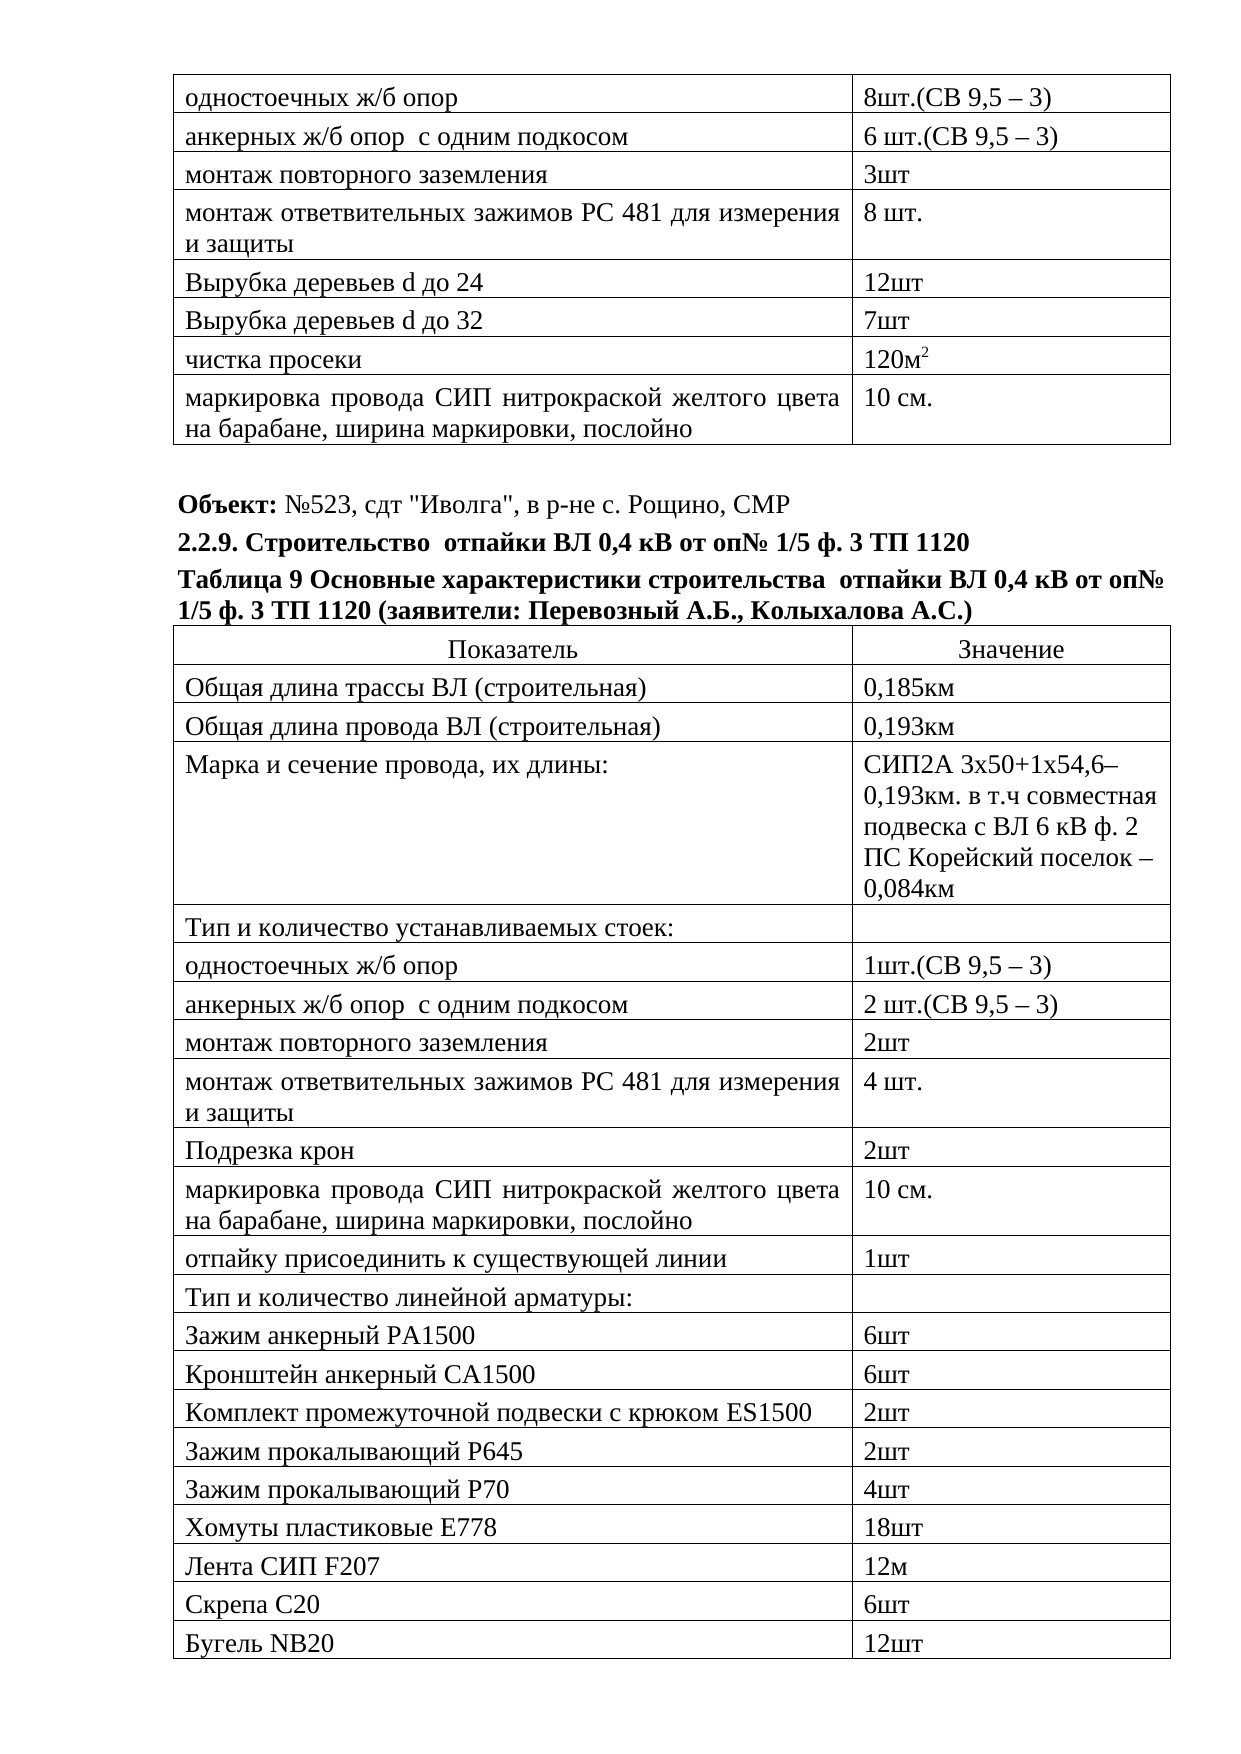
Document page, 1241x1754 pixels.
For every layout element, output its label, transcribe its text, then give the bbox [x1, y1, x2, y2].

table_cell монтаж повторного заземления [174, 1020, 852, 1057]
table_cell 6шт [853, 1313, 1170, 1350]
table_cell [853, 1275, 1170, 1312]
table_cell [853, 905, 1170, 942]
table_cell отпайку присоединить к существующей линии [174, 1236, 852, 1273]
table_cell Кронштейн анкерный СА1500 [174, 1351, 852, 1389]
text Таблица 9 Основные характеристики строительства отпайки ВЛ 0,4 кВ от оп№ 1/5 ф. 3 ТП 1120 (заявители: Перевозный А.Б., Колыхалова А.С.) [177, 563, 1167, 625]
table_cell СИП2А 3х50+1х54,6– 0,193км. в т.ч совместная подвеска с ВЛ 6 кВ ф. 2 ПС Корейский поселок – 0,084км [853, 742, 1170, 904]
table_cell 120м2 [853, 337, 1170, 374]
table_cell 1шт [853, 1236, 1170, 1273]
table_cell 2шт [853, 1020, 1170, 1057]
table_cell 8 шт. [853, 190, 1170, 259]
table_cell Бугель NB20 [174, 1621, 852, 1658]
table_cell 0,193км [853, 703, 1170, 741]
table_cell 6шт [853, 1582, 1170, 1619]
table_cell 3шт [853, 152, 1170, 189]
table_cell чистка просеки [174, 337, 852, 374]
table_cell 18шт [853, 1505, 1170, 1543]
table_cell 12шт [853, 260, 1170, 297]
table_cell маркировка провода СИП нитрокраской желтого цвета на барабане, ширина маркировки, послойно [174, 1167, 852, 1235]
table_cell одностоечных ж/б опор [174, 943, 852, 981]
table_cell Подрезка крон [174, 1128, 852, 1166]
table_cell монтаж повторного заземления [174, 152, 852, 189]
table_cell Вырубка деревьев d до 24 [174, 260, 852, 297]
table_cell 1шт.(СВ 9,5 – 3) [853, 943, 1170, 981]
table_cell маркировка провода СИП нитрокраской желтого цвета на барабане, ширина маркировки, послойно [174, 375, 852, 444]
text Объект: №523, сдт "Иволга", в р-не с. Рощино, СМР [177, 488, 1167, 519]
table_cell 12м [853, 1544, 1170, 1581]
table_cell одностоечных ж/б опор [174, 75, 852, 112]
text 2.2.9. Строительство отпайки ВЛ 0,4 кВ от оп№ 1/5 ф. 3 ТП 1120 [177, 526, 1167, 557]
table_cell анкерных ж/б опор с одним подкосом [174, 113, 852, 151]
table_header Значение [853, 626, 1170, 664]
table_cell 12шт [853, 1621, 1170, 1658]
table_cell 6 шт.(СВ 9,5 – 3) [853, 113, 1170, 151]
table_cell 8шт.(СВ 9,5 – 3) [853, 75, 1170, 112]
table_cell 0,185км [853, 665, 1170, 702]
table_header Показатель [174, 626, 852, 664]
table_cell 2 шт.(СВ 9,5 – 3) [853, 982, 1170, 1019]
table_cell монтаж ответвительных зажимов РС 481 для измерения и защиты [174, 1059, 852, 1127]
table_cell Хомуты пластиковые Е778 [174, 1505, 852, 1543]
table_cell 10 см. [853, 1167, 1170, 1235]
table_cell Вырубка деревьев d до 32 [174, 298, 852, 336]
table_cell Общая длина провода ВЛ (строительная) [174, 703, 852, 741]
table_cell 4 шт. [853, 1059, 1170, 1127]
table_cell 2шт [853, 1128, 1170, 1166]
table_cell Зажим анкерный РА1500 [174, 1313, 852, 1350]
table_cell Скрепа C20 [174, 1582, 852, 1619]
table_cell Марка и сечение провода, их длины: [174, 742, 852, 904]
table_cell 4шт [853, 1467, 1170, 1504]
table_cell монтаж ответвительных зажимов РС 481 для измерения и защиты [174, 190, 852, 259]
table_cell 2шт [853, 1428, 1170, 1466]
table_cell анкерных ж/б опор с одним подкосом [174, 982, 852, 1019]
table_cell Общая длина трассы ВЛ (строительная) [174, 665, 852, 702]
table_cell Зажим прокалывающий Р70 [174, 1467, 852, 1504]
table_cell Тип и количество устанавливаемых стоек: [174, 905, 852, 942]
table_cell 7шт [853, 298, 1170, 336]
table_cell Зажим прокалывающий Р645 [174, 1428, 852, 1466]
table_cell 2шт [853, 1390, 1170, 1427]
table_cell 6шт [853, 1351, 1170, 1389]
table_cell Лента СИП F207 [174, 1544, 852, 1581]
table_cell 10 см. [853, 375, 1170, 444]
table_cell Комплект промежуточной подвески с крюком ES1500 [174, 1390, 852, 1427]
table_cell Тип и количество линейной арматуры: [174, 1275, 852, 1312]
